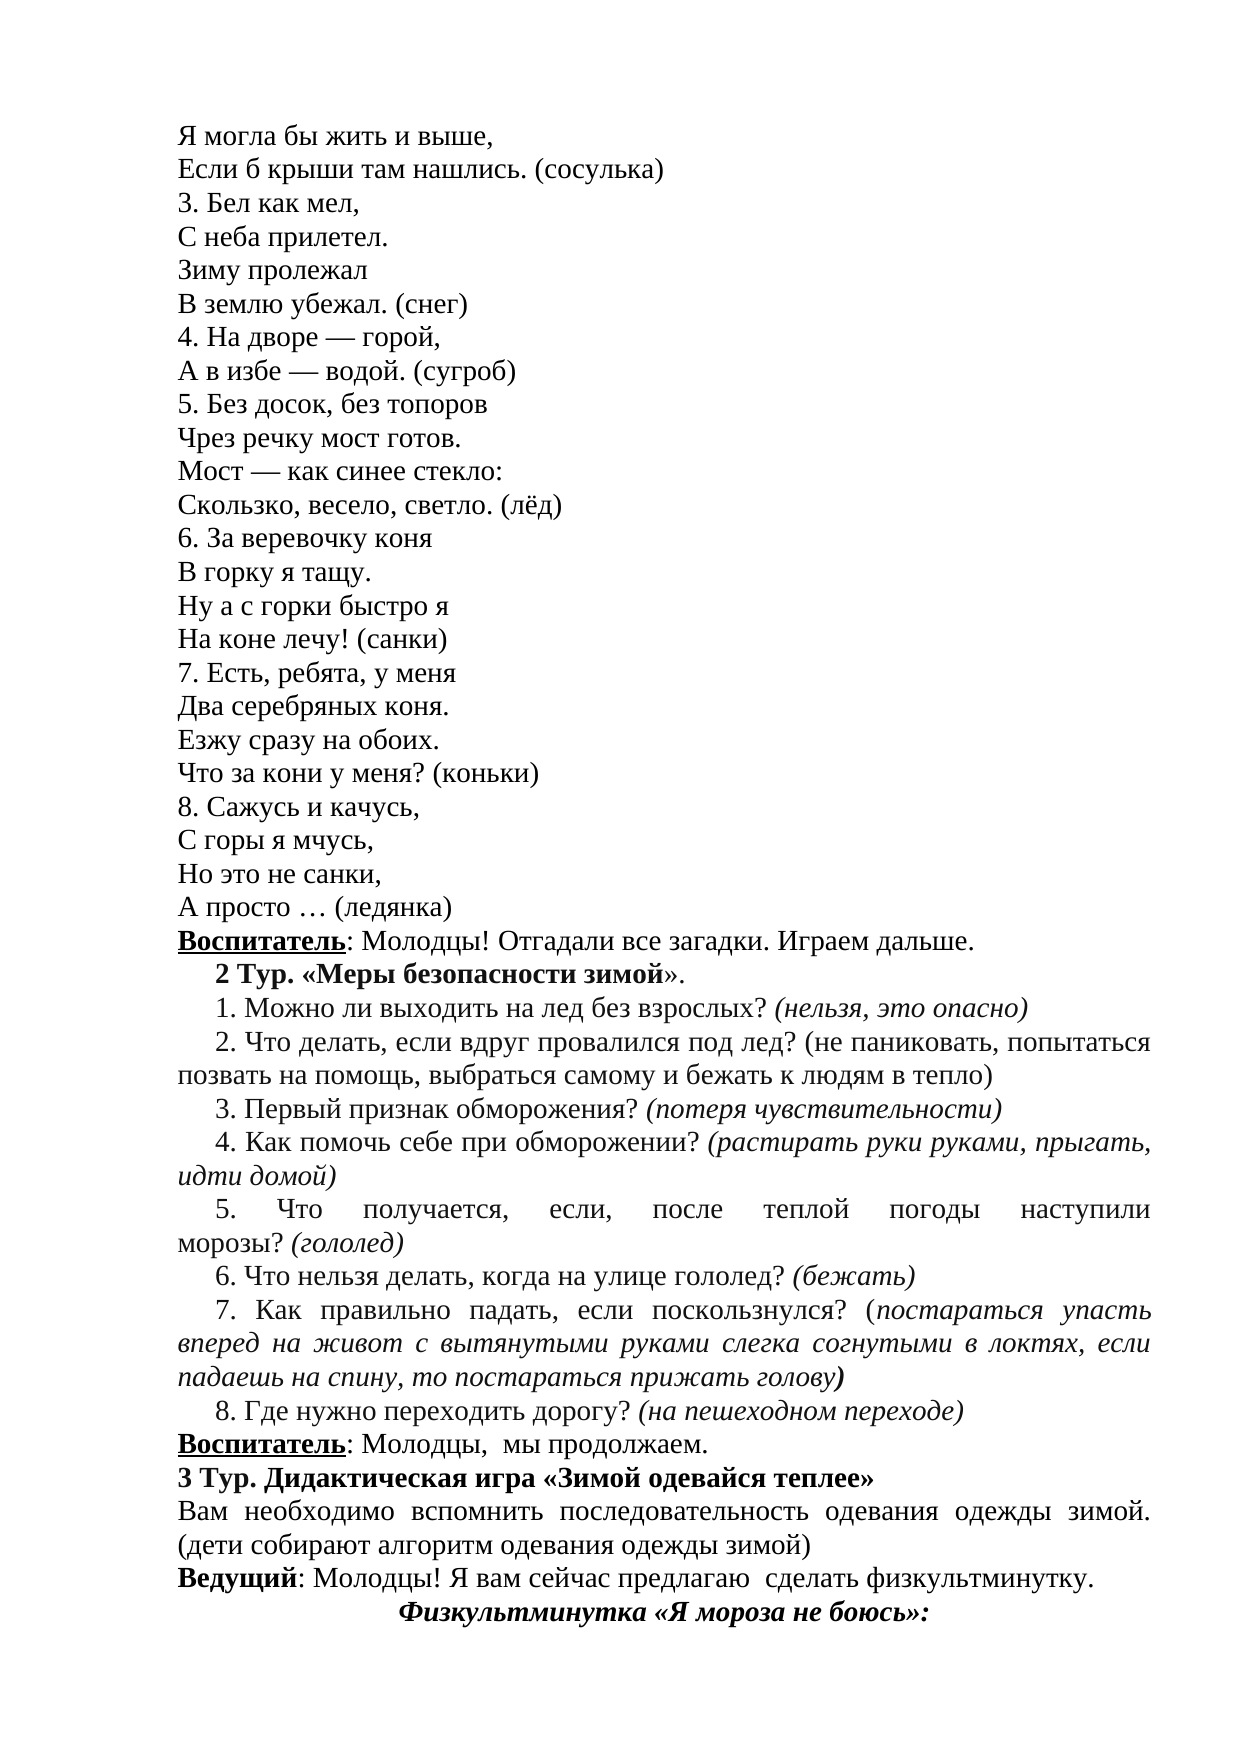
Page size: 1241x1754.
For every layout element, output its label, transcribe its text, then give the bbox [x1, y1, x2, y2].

text Вам необходимо вспомнить последовательность одевания одежды зимой. (дети собирают алгоритм одевания одежды зимой) [177, 1493, 1152, 1560]
text С неба прилетел. [177, 219, 1152, 252]
text 7. Есть, ребята, у меня [177, 655, 1152, 688]
text 5. Что получается, если, после теплой погоды наступили морозы? (гололед) [177, 1191, 1152, 1258]
text 4. На дворе — горой, [177, 319, 1152, 353]
text Что за кони у меня? (коньки) [177, 755, 1152, 789]
text С горы я мчусь, [177, 822, 1152, 856]
text Ну а с горки быстро я [177, 588, 1152, 621]
text Зиму пролежал [177, 252, 1152, 286]
text 3. Первый признак обморожения? (потеря чувствительности) [177, 1091, 1152, 1124]
text Чрез речку мост готов. [177, 420, 1152, 453]
text 2 Тур. «Меры безопасности зимой». [177, 957, 1152, 990]
text А просто … (ледянка) [177, 889, 1152, 923]
text 7. Как правильно падать, если поскользнулся? (постараться упасть вперед на живот с вытянутыми руками слегка согнутыми в локтях, если падаешь на спину, то постараться прижать голову) [177, 1292, 1152, 1393]
text 3 Тур. Дидактическая игра «Зимой одевайся теплее» [177, 1460, 1152, 1493]
text Ведущий: Молодцы! Я вам сейчас предлагаю сделать физкультминутку. [177, 1560, 1152, 1594]
text 2. Что делать, если вдруг провалился под лед? (не паниковать, попытаться позвать на помощь, выбраться самому и бежать к людям в тепло) [177, 1024, 1152, 1091]
text 8. Сажусь и качусь, [177, 789, 1152, 822]
text Езжу сразу на обоих. [177, 722, 1152, 755]
text В горку я тащу. [177, 554, 1152, 588]
text 1. Можно ли выходить на лед без взрослых? (нельзя, это опасно) [177, 990, 1152, 1024]
text А в избе — водой. (сугроб) [177, 353, 1152, 386]
text Но это не санки, [177, 856, 1152, 889]
text Я могла бы жить и выше, [177, 118, 1152, 152]
text 6. Что нельзя делать, когда на улице гололед? (бежать) [177, 1258, 1152, 1292]
text 5. Без досок, без топоров [177, 386, 1152, 420]
text 3. Бел как мел, [177, 185, 1152, 219]
text Физкультминутка «Я мороза не боюсь»: [177, 1594, 1152, 1627]
text 4. Как помочь себе при обморожении? (растирать руки руками, прыгать, идти домой) [177, 1124, 1152, 1191]
text Два серебряных коня. [177, 688, 1152, 722]
text 8. Где нужно переходить дорогу? (на пешеходном переходе) [177, 1393, 1152, 1426]
text Воспитатель: Молодцы, мы продолжаем. [177, 1426, 1152, 1460]
text В землю убежал. (снег) [177, 286, 1152, 319]
text Скользко, весело, светло. (лёд) [177, 487, 1152, 521]
text 6. За веревочку коня [177, 521, 1152, 554]
text Мост — как синее стекло: [177, 453, 1152, 487]
text Если б крыши там нашлись. (сосулька) [177, 152, 1152, 185]
text Воспитатель: Молодцы! Отгадали все загадки. Играем дальше. [177, 923, 1152, 957]
text На коне лечу! (санки) [177, 621, 1152, 655]
